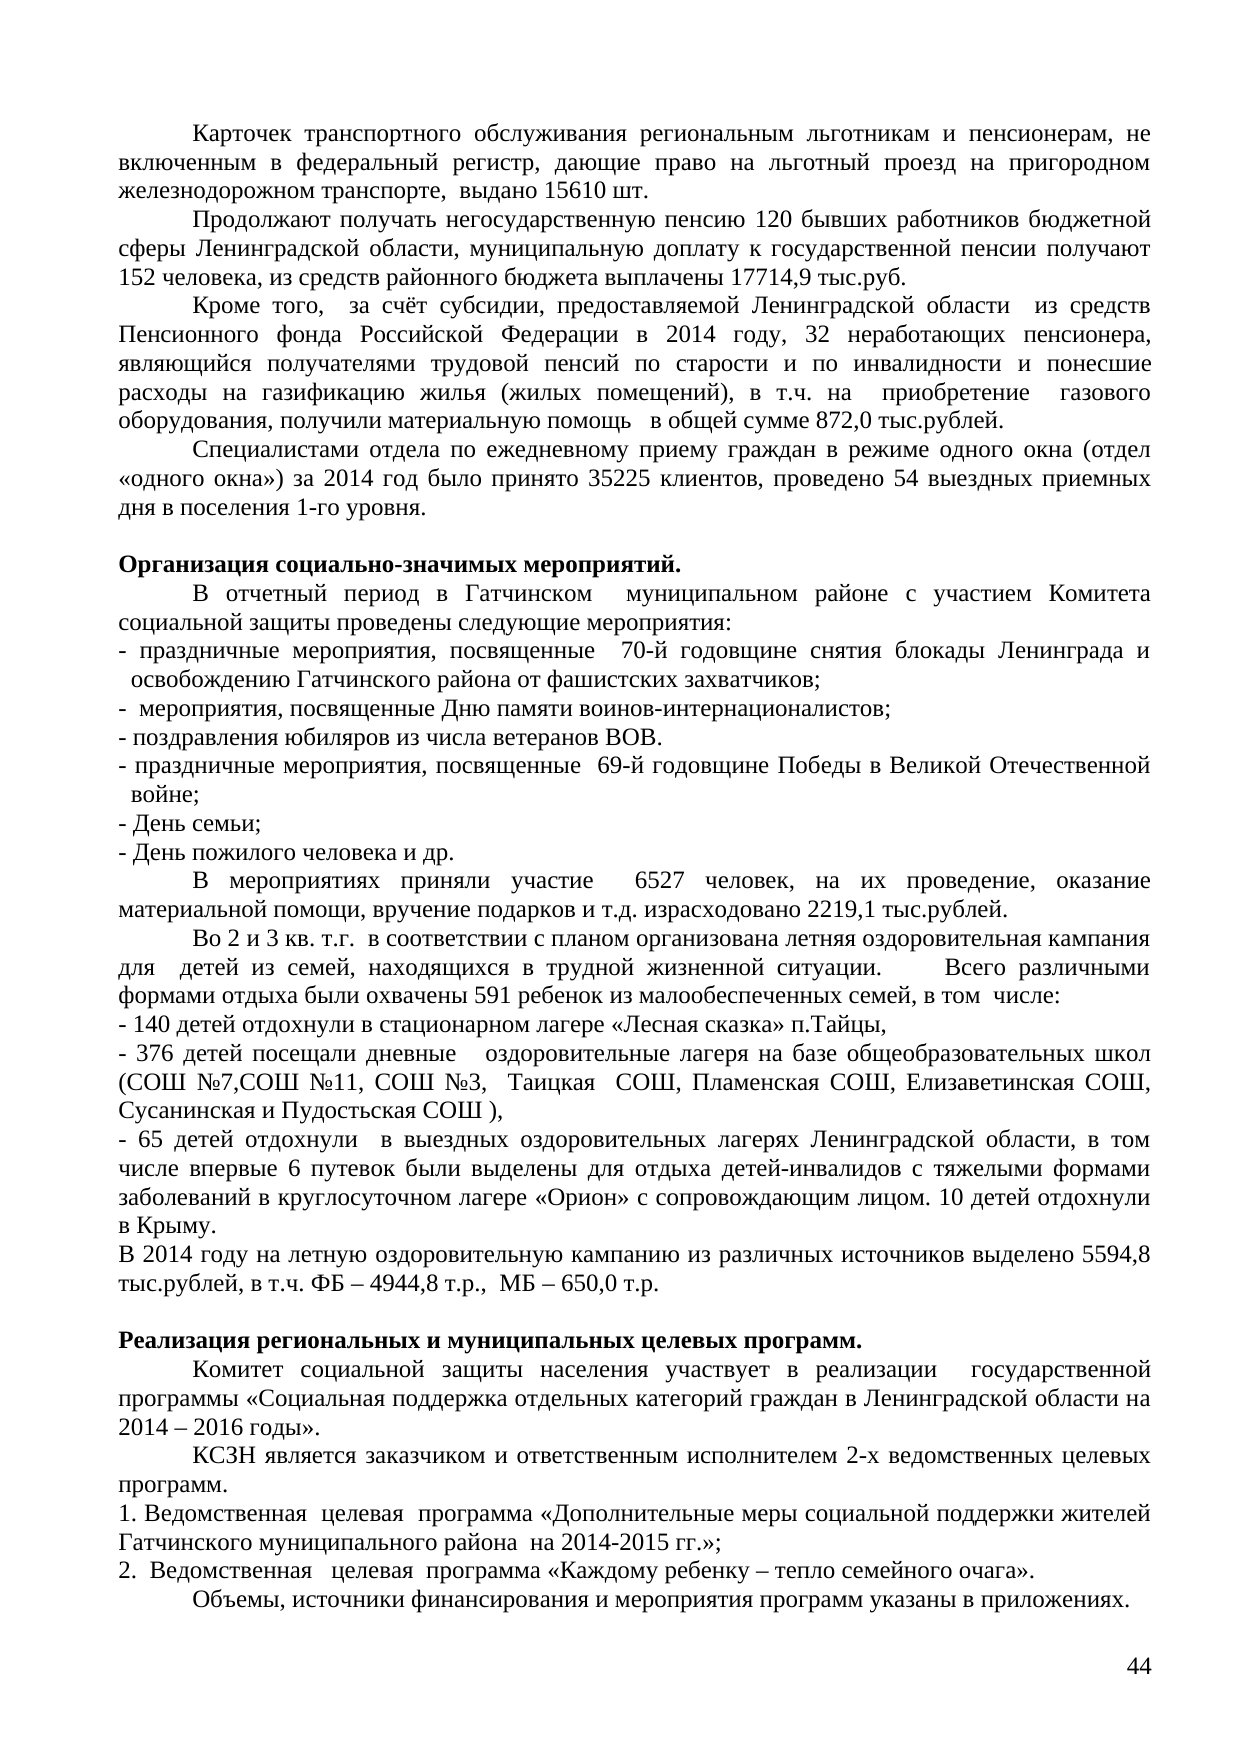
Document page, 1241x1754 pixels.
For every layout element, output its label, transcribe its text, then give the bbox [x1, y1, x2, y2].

text - праздничные мероприятия, посвященные 69-й годовщине Победы в Великой Отечественной войне; [118, 751, 1152, 808]
text Продолжают получать негосударственную пенсию 120 бывших работников бюджетной сферы Ленинградской области, муниципальную доплату к государственной пенсии получают 152 человека, из средств районного бюджета выплачены 17714,9 тыс.руб. [118, 204, 1152, 291]
text Во 2 и 3 кв. т.г. в соответствии с планом организована летняя оздоровительная кампания для детей из семей, находящихся в трудной жизненной ситуации. Всего различными формами отдыха были охвачены 591 ребенок из малообеспеченных семей, в том числе: [118, 923, 1152, 1009]
text - поздравления юбиляров из числа ветеранов ВОВ. [118, 722, 1152, 751]
text Кроме того, за счёт субсидии, предоставляемой Ленинградской области из средств Пенсионного фонда Российской Федерации в 2014 году, 32 неработающих пенсионера, являющийся получателями трудовой пенсий по старости и по инвалидности и понесшие расходы на газификацию жилья (жилых помещений), в т.ч. на приобретение газового оборудования, получили материальную помощь в общей сумме 872,0 тыс.рублей. [118, 291, 1152, 434]
text 2. Ведомственная целевая программа «Каждому ребенку – тепло семейного очага». [118, 1556, 1152, 1584]
text Комитет социальной защиты населения участвует в реализации государственной программы «Социальная поддержка отдельных категорий граждан в Ленинградской области на 2014 – 2016 годы». [118, 1354, 1152, 1441]
text - День пожилого человека и др. [118, 837, 1152, 866]
text - 65 детей отдохнули в выездных оздоровительных лагерях Ленинградской области, в том числе впервые 6 путевок были выделены для отдыха детей-инвалидов с тяжелыми формами заболеваний в круглосуточном лагере «Орион» с сопровождающим лицом. 10 детей отдохнули в Крыму. [118, 1124, 1152, 1239]
text - 376 детей посещали дневные оздоровительные лагеря на базе общеобразовательных школ (СОШ №7,СОШ №11, СОШ №3, Таицкая СОШ, Пламенская СОШ, Елизаветинская СОШ, Сусанинская и Пудостьская СОШ ), [118, 1038, 1152, 1124]
text Организация социально-значимых мероприятий. [118, 549, 1152, 578]
text В 2014 году на летную оздоровительную кампанию из различных источников выделено 5594,8 тыс.рублей, в т.ч. ФБ – 4944,8 т.р., МБ – 650,0 т.р. [118, 1239, 1152, 1297]
text Реализация региональных и муниципальных целевых программ. [118, 1326, 1152, 1354]
text 1. Ведомственная целевая программа «Дополнительные меры социальной поддержки жителей Гатчинского муниципального района на 2014-2015 гг.»; [118, 1498, 1152, 1556]
text Объемы, источники финансирования и мероприятия программ указаны в приложениях. [118, 1584, 1152, 1613]
text В мероприятиях приняли участие 6527 человек, на их проведение, оказание материальной помощи, вручение подарков и т.д. израсходовано 2219,1 тыс.рублей. [118, 866, 1152, 923]
text В отчетный период в Гатчинском муниципальном районе с участием Комитета социальной защиты проведены следующие мероприятия: [118, 578, 1152, 636]
text - праздничные мероприятия, посвященные 70-й годовщине снятия блокады Ленинграда и освобождению Гатчинского района от фашистских захватчиков; [118, 636, 1152, 693]
text - мероприятия, посвященные Дню памяти воинов-интернационалистов; [118, 693, 1152, 722]
text КСЗН является заказчиком и ответственным исполнителем 2-х ведомственных целевых программ. [118, 1441, 1152, 1498]
text - 140 детей отдохнули в стационарном лагере «Лесная сказка» п.Тайцы, [118, 1009, 1152, 1038]
text Карточек транспортного обслуживания региональным льготникам и пенсионерам, не включенным в федеральный регистр, дающие право на льготный проезд на пригородном железнодорожном транспорте, выдано 15610 шт. [118, 118, 1152, 204]
text - День семьи; [118, 808, 1152, 837]
text Специалистами отдела по ежедневному приему граждан в режиме одного окна (отдел «одного окна») за 2014 год было принято 35225 клиентов, проведено 54 выездных приемных дня в поселения 1-го уровня. [118, 434, 1152, 521]
